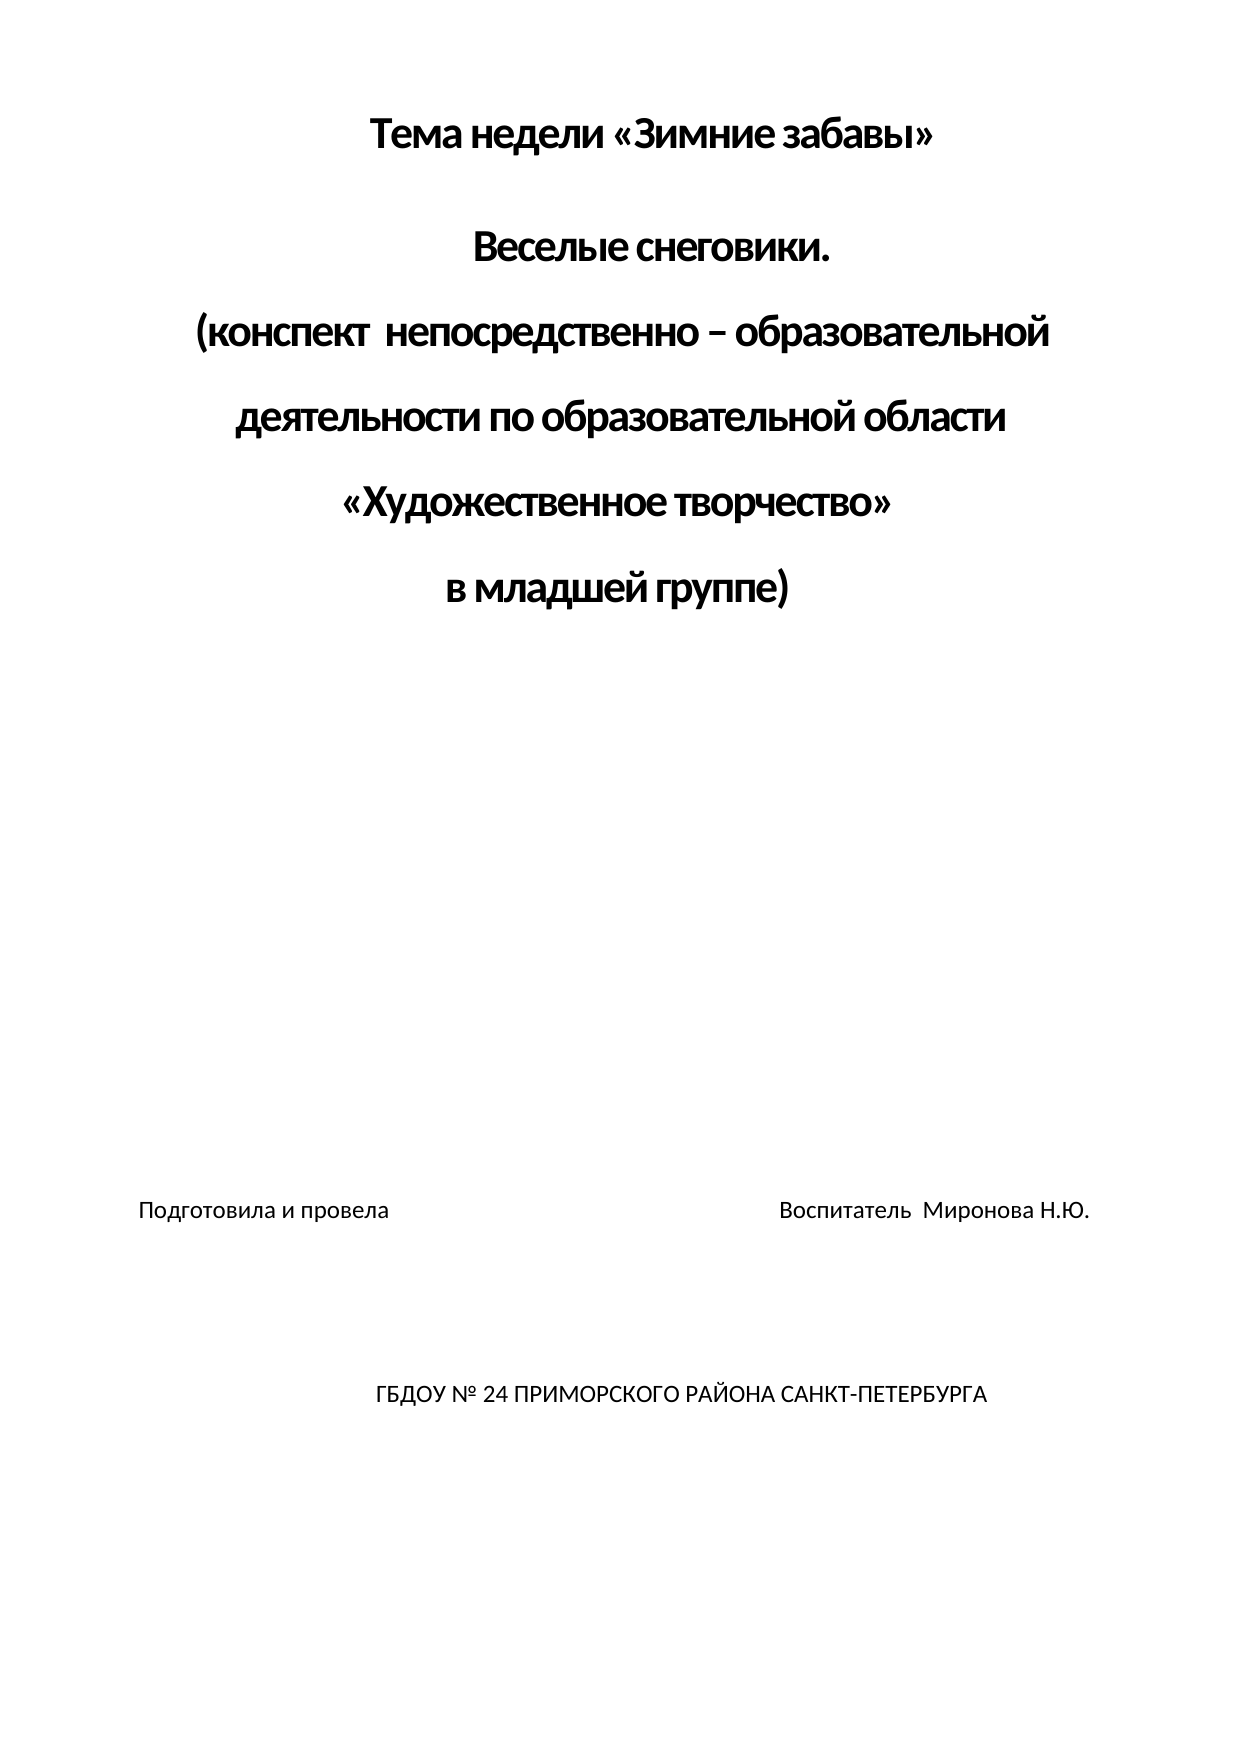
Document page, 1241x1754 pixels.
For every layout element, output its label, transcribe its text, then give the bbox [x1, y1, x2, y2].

text деятельности по образовательной области [138, 387, 1168, 443]
text в младшей группе) [138, 557, 1168, 613]
text «Художественное творчество» [138, 472, 1168, 528]
text Тема недели «Зимние забавы» [138, 104, 1168, 188]
text ГБДОУ № 24 ПРИМОРСКОГО РАЙОНА САНКТ-ПЕТЕРБУРГА [138, 1378, 1168, 1409]
text (конспект непосредственно – образовательной [138, 302, 1168, 358]
text Веселые снеговики. [138, 217, 1168, 273]
text Подготовила и провела Воспитатель Миронова Н.Ю. [138, 1194, 1168, 1225]
